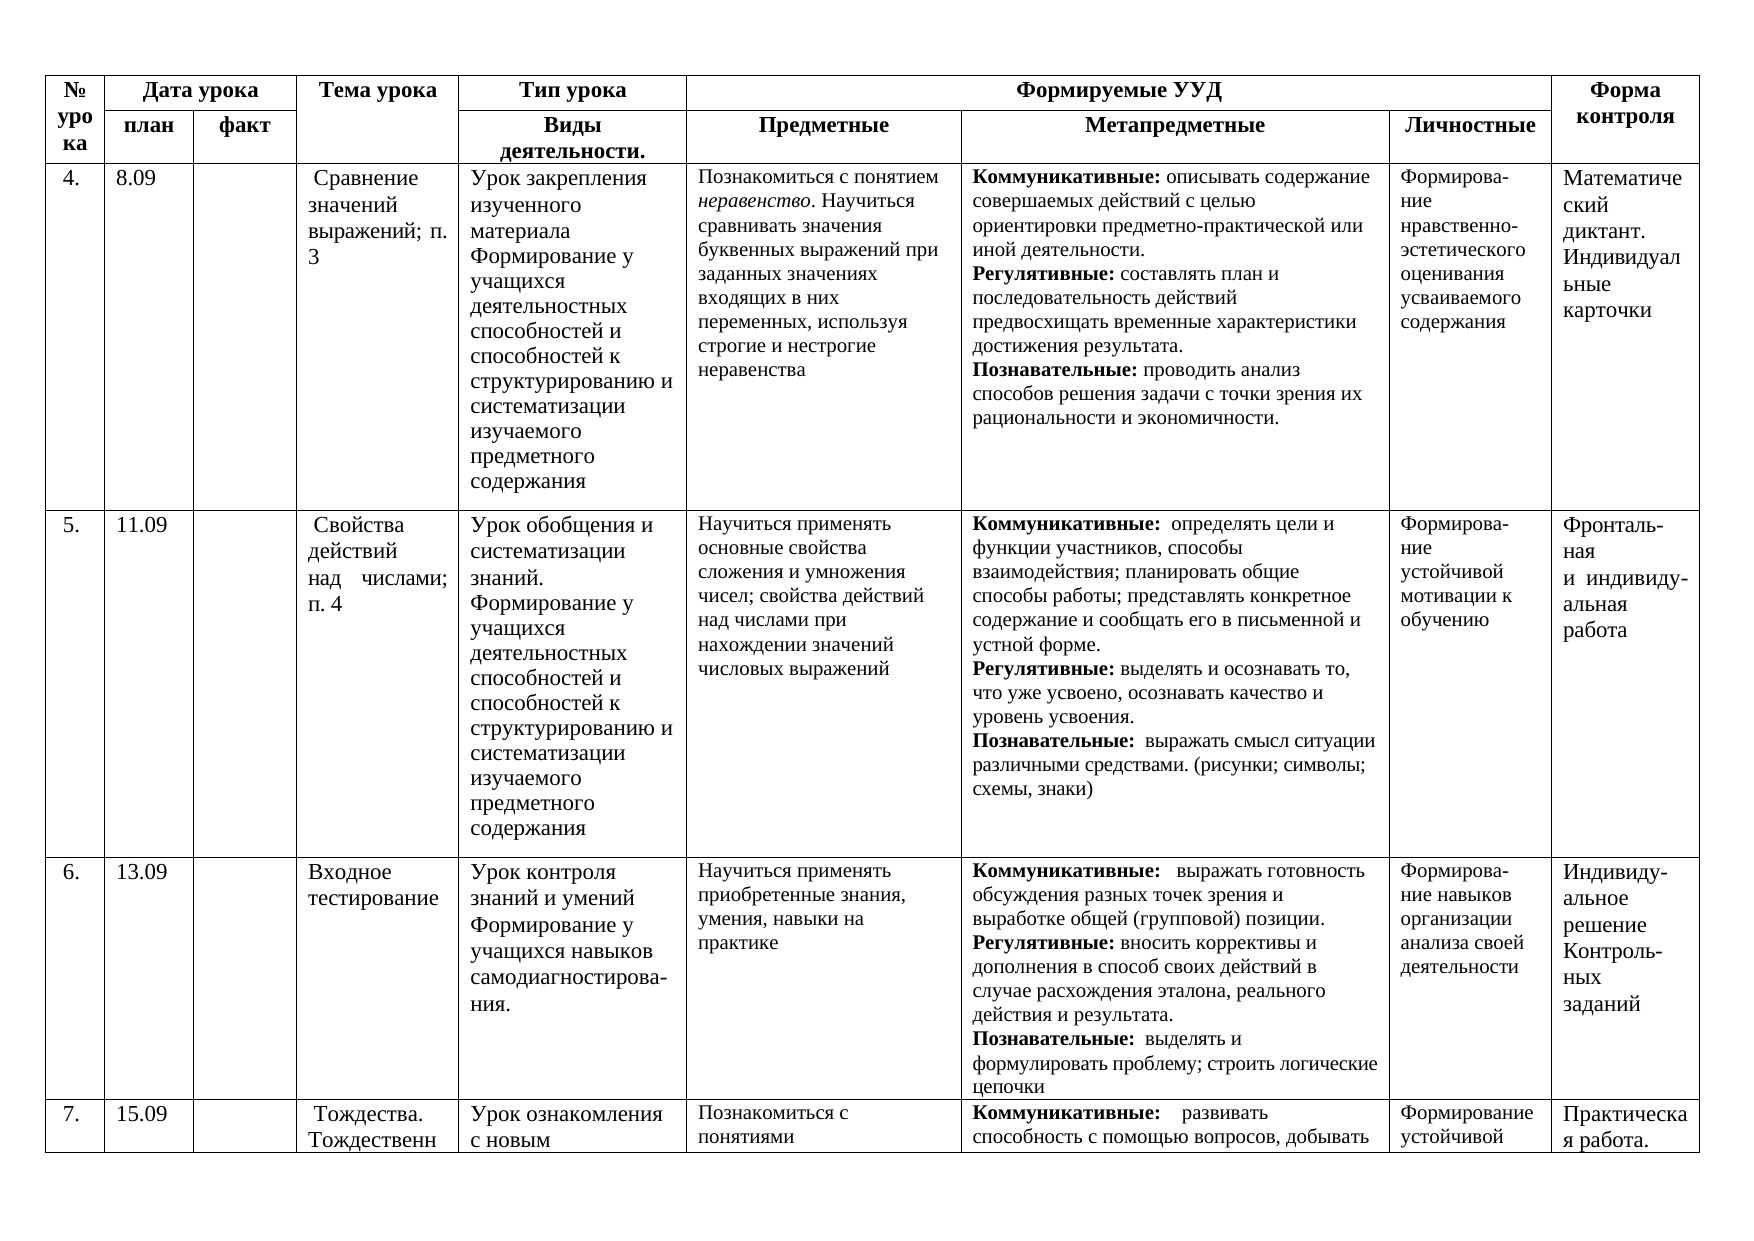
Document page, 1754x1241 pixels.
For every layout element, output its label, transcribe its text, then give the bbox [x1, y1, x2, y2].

table_cell Коммуникативные: определять цели и функции участников, способы взаимодействия; планировать общие способы работы; представлять конкретное содержание и сообщать его в письменной и устной форме. Регулятивные: выделять и осознавать то, что уже усвоено, осознавать качество и уровень усвоения. Познавательные: выражать смысл ситуации различными средствами. (рисунки; символы; схемы, знаки) [962, 511, 1389, 857]
table_cell [194, 511, 296, 857]
table_cell 11.09 [105, 511, 193, 857]
table_cell Коммуникативные: описывать содержание совершаемых действий с целью ориентировки предметно-практической или иной деятельности. Регулятивные: составлять план и последовательность действий предвосхищать временные характеристики достижения результата. Познавательные: проводить анализ способов решения задачи с точки зрения их рациональности и экономичности. [962, 164, 1389, 510]
table_cell Личностные [1390, 111, 1551, 163]
table_cell [194, 1100, 296, 1152]
table_header Форма контроля [1552, 76, 1699, 163]
table_cell Коммуникативные: выражать готовность обсуждения разных точек зрения и выработке общей (групповой) позиции. Регулятивные: вносить коррективы и дополнения в способ своих действий в случае расхождения эталона, реального действия и результата. Познавательные: выделять и формулировать проблему; строить логические цепочки [962, 858, 1389, 1098]
table_cell [46, 1100, 104, 1152]
table_cell [46, 511, 104, 857]
table_cell Входное тестирование [297, 858, 458, 1098]
table_header Тип урока [459, 76, 686, 109]
table_cell Научиться применять приобретенные знания, умения, навыки на практике [687, 858, 961, 1098]
table_cell Практическая работа. [1552, 1100, 1699, 1152]
table_cell 13.09 [105, 858, 193, 1098]
table_cell 15.09 [105, 1100, 193, 1152]
table_header № уро ка [46, 76, 104, 163]
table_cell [1390, 164, 1551, 510]
table_cell Предметные [687, 111, 961, 163]
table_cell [962, 1100, 1389, 1152]
table_cell Фронталь-ная и индивидуальная работа [1552, 511, 1699, 857]
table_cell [459, 1100, 686, 1152]
table_cell Урок контроля знаний и умений Формирование у учащихся навыков самодиагностирова-ния. [459, 858, 686, 1098]
table_header Дата урока [105, 76, 296, 109]
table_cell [687, 164, 961, 510]
table_cell Индивиду-альное решение Контроль-ных заданий [1552, 858, 1699, 1098]
table_header Тема урока [297, 76, 458, 163]
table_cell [297, 1100, 458, 1152]
table_cell план [105, 111, 193, 163]
table_cell Математический диктант. Индивидуальные карточки [1552, 164, 1699, 510]
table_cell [1390, 1100, 1551, 1152]
table_cell [46, 164, 104, 510]
table_cell Научиться применять основные свойства сложения и умножения чисел; свойства действий над числами при нахождении значений числовых выражений [687, 511, 961, 857]
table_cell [687, 1100, 961, 1152]
table_cell Урок обобщения и систематизации знаний. Формирование у учащихся деятельностных способностей и способностей к структурированию и систематизации изучаемого предметного содержания [459, 511, 686, 857]
table_cell 8.09 [105, 164, 193, 510]
table_cell Формирова-ние навыков организации анализа своей деятельности [1390, 858, 1551, 1098]
table_cell [194, 164, 296, 510]
table_cell [46, 858, 104, 1098]
table_cell факт [194, 111, 296, 163]
table_cell Метапредметные [962, 111, 1389, 163]
table_cell Свойства действий над числами; п. 4 [297, 511, 458, 857]
table_header Формируемые УУД [687, 76, 1551, 109]
table_cell [194, 858, 296, 1098]
table_cell Сравнение значений выражений; п. 3 [297, 164, 458, 510]
table_cell Урок закрепления изученного материала Формирование у учащихся деятельностных способностей и способностей к структурированию и систематизации изучаемого предметного содержания [459, 164, 686, 510]
table_cell Виды деятельности. [459, 111, 686, 163]
table_cell Формирова-ние устойчивой мотивации к обучению [1390, 511, 1551, 857]
